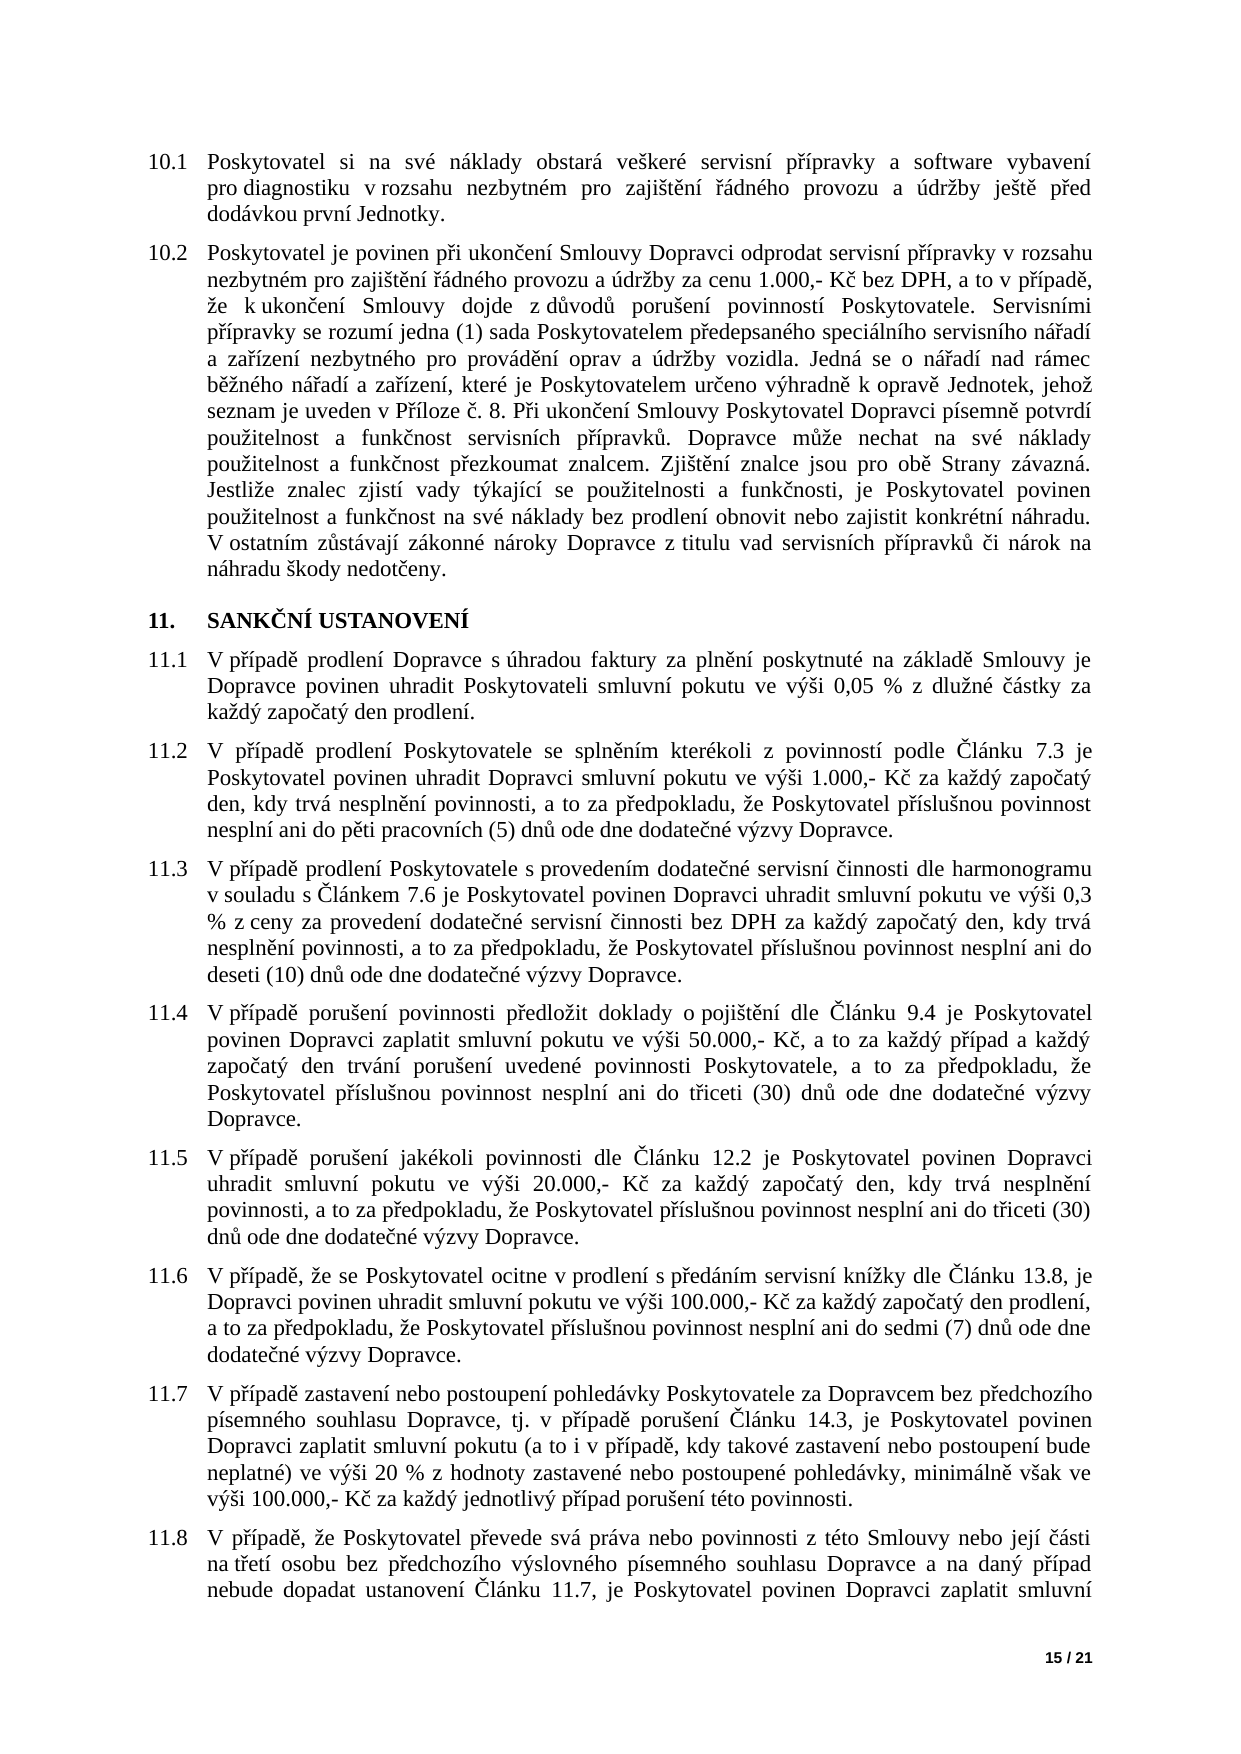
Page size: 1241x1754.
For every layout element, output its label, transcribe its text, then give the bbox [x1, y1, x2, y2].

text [148, 1524, 1092, 1603]
subtitle SankČNÍ USTANOVENÍ [148, 607, 1092, 633]
text Poskytovatel si na své náklady obstará veškeré servisní přípravky a software vybavení pro diagnostiku v rozsahu nezbytném pro zajištění řádného provozu a údržby ještě před dodávkou první Jednotky. [148, 148, 1092, 227]
text V případě prodlení Poskytovatele se splněním kterékoli z povinností podle Článku 7.3 je Poskytovatel povinen uhradit Dopravci smluvní pokutu ve výši 1.000,- Kč za každý započatý den, kdy trvá nesplnění povinnosti, a to za předpokladu, že Poskytovatel příslušnou povinnost nesplní ani do pěti pracovních (5) dnů ode dne dodatečné výzvy Dopravce. [148, 737, 1092, 843]
text V případě prodlení Dopravce s úhradou faktury za plnění poskytnuté na základě Smlouvy je Dopravce povinen uhradit Poskytovateli smluvní pokutu ve výši 0,05 % z dlužné částky za každý započatý den prodlení. [148, 646, 1092, 725]
text V případě porušení povinnosti předložit doklady o pojištění dle Článku 9.4 je Poskytovatel povinen Dopravci zaplatit smluvní pokutu ve výši 50.000,- Kč, a to za každý případ a každý započatý den trvání porušení uvedené povinnosti Poskytovatele, a to za předpokladu, že Poskytovatel příslušnou povinnost nesplní ani do třiceti (30) dnů ode dne dodatečné výzvy Dopravce. [148, 999, 1092, 1131]
text V případě porušení jakékoli povinnosti dle Článku 12.2 je Poskytovatel povinen Dopravci uhradit smluvní pokutu ve výši 20.000,- Kč za každý započatý den, kdy trvá nesplnění povinnosti, a to za předpokladu, že Poskytovatel příslušnou povinnost nesplní ani do třiceti (30) dnů ode dne dodatečné výzvy Dopravce. [148, 1144, 1092, 1249]
text V případě prodlení Poskytovatele s provedením dodatečné servisní činnosti dle harmonogramu v souladu s Článkem 7.6 je Poskytovatel povinen Dopravci uhradit smluvní pokutu ve výši 0,3 % z ceny za provedení dodatečné servisní činnosti bez DPH za každý započatý den, kdy trvá nesplnění povinnosti, a to za předpokladu, že Poskytovatel příslušnou povinnost nesplní ani do deseti (10) dnů ode dne dodatečné výzvy Dopravce. [148, 855, 1092, 987]
text V případě, že se Poskytovatel ocitne v prodlení s předáním servisní knížky dle Článku 13.8, je Dopravci povinen uhradit smluvní pokutu ve výši 100.000,- Kč za každý započatý den prodlení, a to za předpokladu, že Poskytovatel příslušnou povinnost nesplní ani do sedmi (7) dnů ode dne dodatečné výzvy Dopravce. [148, 1262, 1092, 1367]
text Poskytovatel je povinen při ukončení Smlouvy Dopravci odprodat servisní přípravky v rozsahu nezbytném pro zajištění řádného provozu a údržby za cenu 1.000,- Kč bez DPH, a to v případě, že k ukončení Smlouvy dojde z důvodů porušení povinností Poskytovatele. Servisními přípravky se rozumí jedna (1) sada Poskytovatelem předepsaného speciálního servisního nářadí a zařízení nezbytného pro provádění oprav a údržby vozidla. Jedná se o nářadí nad rámec běžného nářadí a zařízení, které je Poskytovatelem určeno výhradně k opravě Jednotek, jehož seznam je uveden v Příloze č. 8. Při ukončení Smlouvy Poskytovatel Dopravci písemně potvrdí použitelnost a funkčnost servisních přípravků. Dopravce může nechat na své náklady použitelnost a funkčnost přezkoumat znalcem. Zjištění znalce jsou pro obě Strany závazná. Jestliže znalec zjistí vady týkající se použitelnosti a funkčnosti, je Poskytovatel povinen použitelnost a funkčnost na své náklady bez prodlení obnovit nebo zajistit konkrétní náhradu. V ostatním zůstávají zákonné nároky Dopravce z titulu vad servisních přípravků či nárok na náhradu škody nedotčeny. [148, 239, 1092, 582]
text V případě zastavení nebo postoupení pohledávky Poskytovatele za Dopravcem bez předchozího písemného souhlasu Dopravce, tj. v případě porušení Článku 14.3, je Poskytovatel povinen Dopravci zaplatit smluvní pokutu (a to i v případě, kdy takové zastavení nebo postoupení bude neplatné) ve výši 20 % z hodnoty zastavené nebo postoupené pohledávky, minimálně však ve výši 100.000,- Kč za každý jednotlivý případ porušení této povinnosti. [148, 1379, 1092, 1511]
